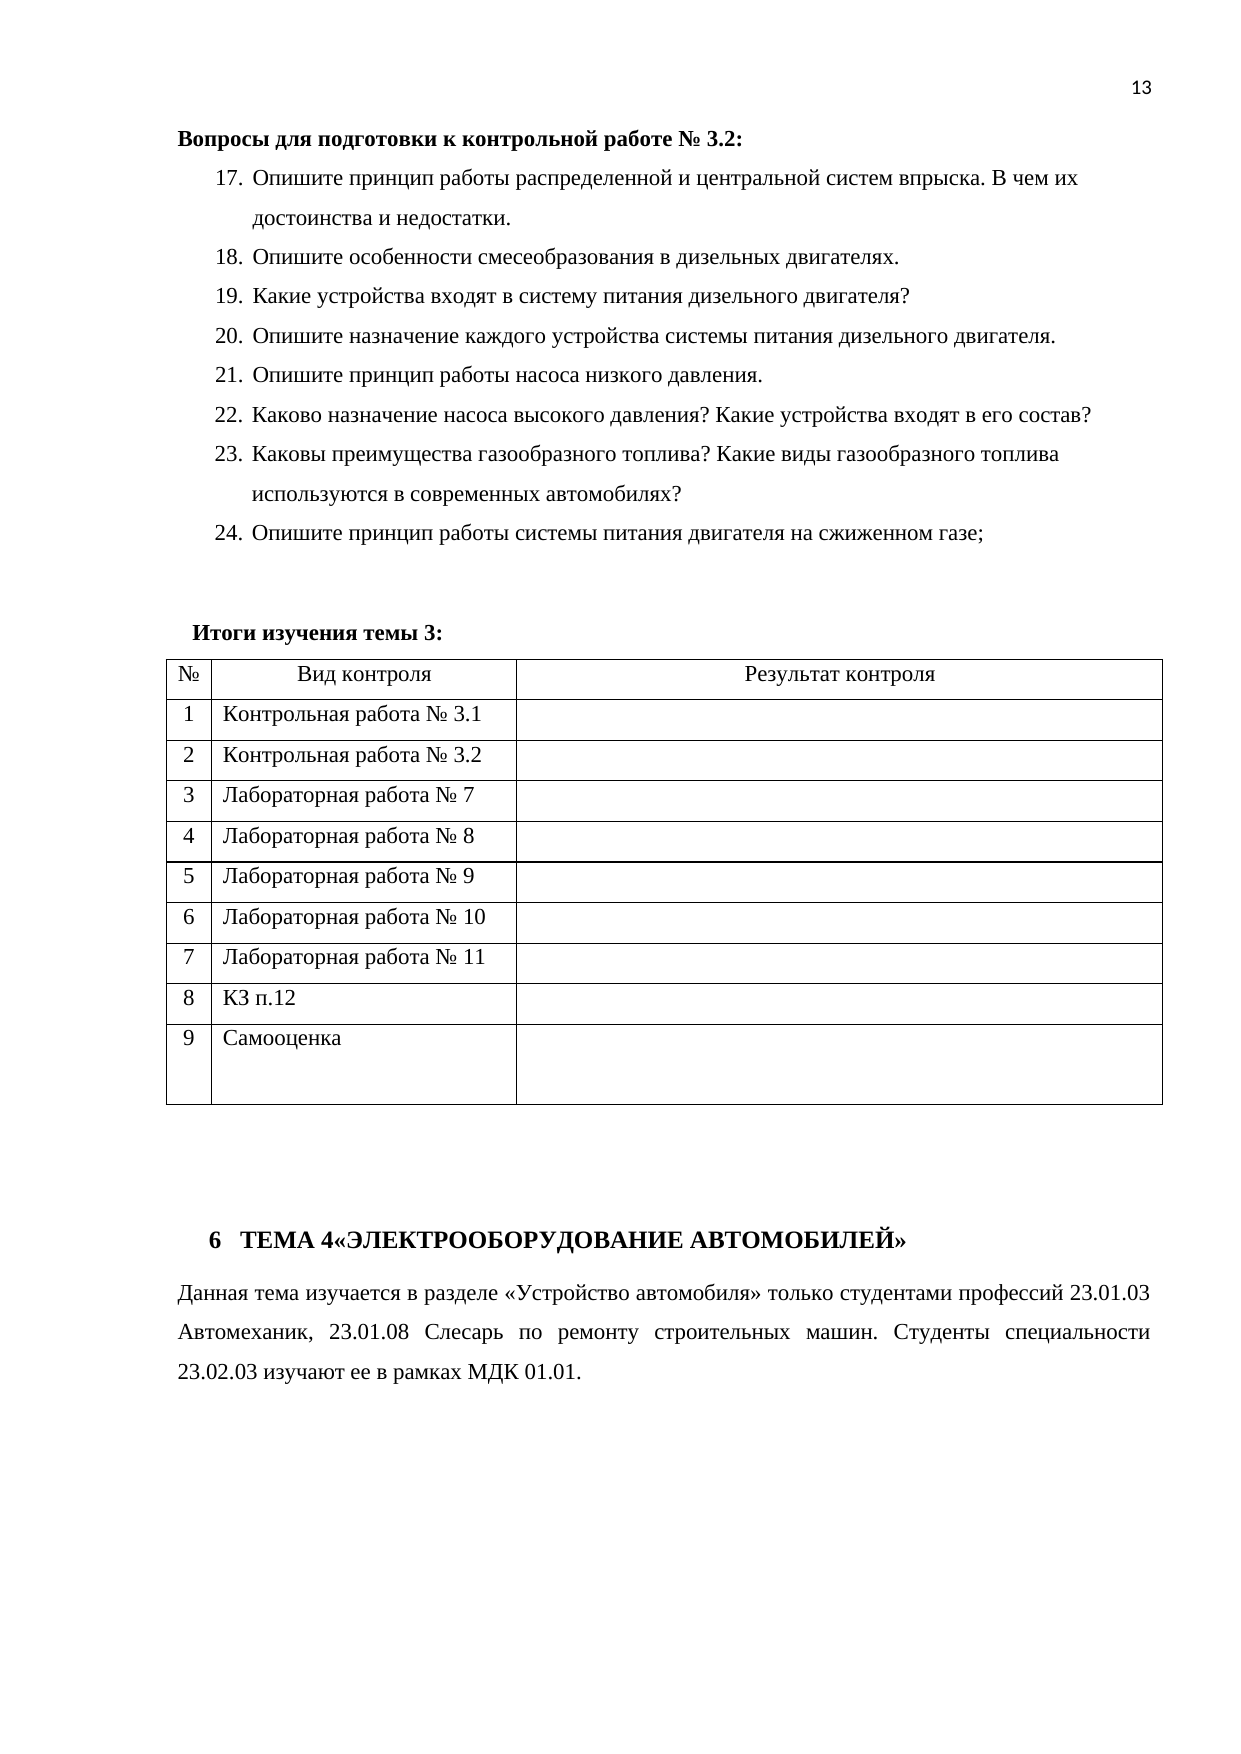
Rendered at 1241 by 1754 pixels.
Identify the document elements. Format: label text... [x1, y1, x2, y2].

table_cell 3 [167, 781, 211, 821]
table_cell [517, 903, 1162, 942]
list Опишите назначение каждого устройства системы питания дизельного двигателя. [215, 322, 1152, 348]
list Каково назначение насоса высокого давления? Какие устройства входят в его состав? [214, 401, 1152, 427]
list Опишите принцип работы распределенной и центральной систем впрыска. В чем их достоинства и недостатки. [215, 164, 1152, 230]
list Какие устройства входят в систему питания дизельного двигателя? [215, 283, 1152, 309]
table_cell [517, 822, 1162, 861]
table_cell 9 [167, 1025, 211, 1103]
table_cell 7 [167, 944, 211, 983]
table_header Вид контроля [212, 660, 516, 699]
table_cell 1 [167, 700, 211, 740]
list Опишите принцип работы системы питания двигателя на сжиженном газе; [214, 519, 1152, 546]
text Данная тема изучается в разделе «Устройство автомобиля» только студентами профессий 23.01.03 Автомеханик, 23.01.08 Слесарь по ремонту строительных машин. Студенты специальности 23.02.03 изучают ее в рамках МДК 01.01. [177, 1279, 1152, 1384]
table_cell [517, 1025, 1162, 1103]
list Опишите принцип работы насоса низкого давления. [215, 362, 1152, 388]
table_cell КЗ п.12 [212, 984, 516, 1023]
table_cell Контрольная работа № 3.2 [212, 741, 516, 780]
table_cell [517, 700, 1162, 740]
table_cell [517, 863, 1162, 902]
table_cell Лабораторная работа № 9 [212, 863, 516, 902]
table_cell [517, 741, 1162, 780]
table_cell Самооценка [212, 1025, 516, 1103]
table_cell [517, 781, 1162, 821]
table_cell 4 [167, 822, 211, 861]
list Каковы преимущества газообразного топлива? Какие виды газообразного топлива используются в современных автомобилях? [214, 441, 1152, 506]
table_header № [167, 660, 211, 699]
table_cell Лабораторная работа № 7 [212, 781, 516, 821]
table_cell Лабораторная работа № 10 [212, 903, 516, 942]
table_cell [517, 984, 1162, 1023]
table_cell Лабораторная работа № 11 [212, 944, 516, 983]
table_cell 5 [167, 863, 211, 902]
text Вопросы для подготовки к контрольной работе № 3.2: [177, 125, 1152, 151]
table_header Результат контроля [517, 660, 1162, 699]
table_cell 6 [167, 903, 211, 942]
text 6 ТЕМА 4«ЭЛЕКТРООБОРУДОВАНИЕ АВТОМОБИЛЕЙ» [177, 1225, 1152, 1254]
table_cell [517, 944, 1162, 983]
text Итоги изучения темы 3: [192, 619, 1152, 646]
table_cell 2 [167, 741, 211, 780]
table_cell Лабораторная работа № 8 [212, 822, 516, 861]
list Опишите особенности смесеобразования в дизельных двигателях. [215, 243, 1152, 269]
table_cell Контрольная работа № 3.1 [212, 700, 516, 740]
table_cell 8 [167, 984, 211, 1023]
